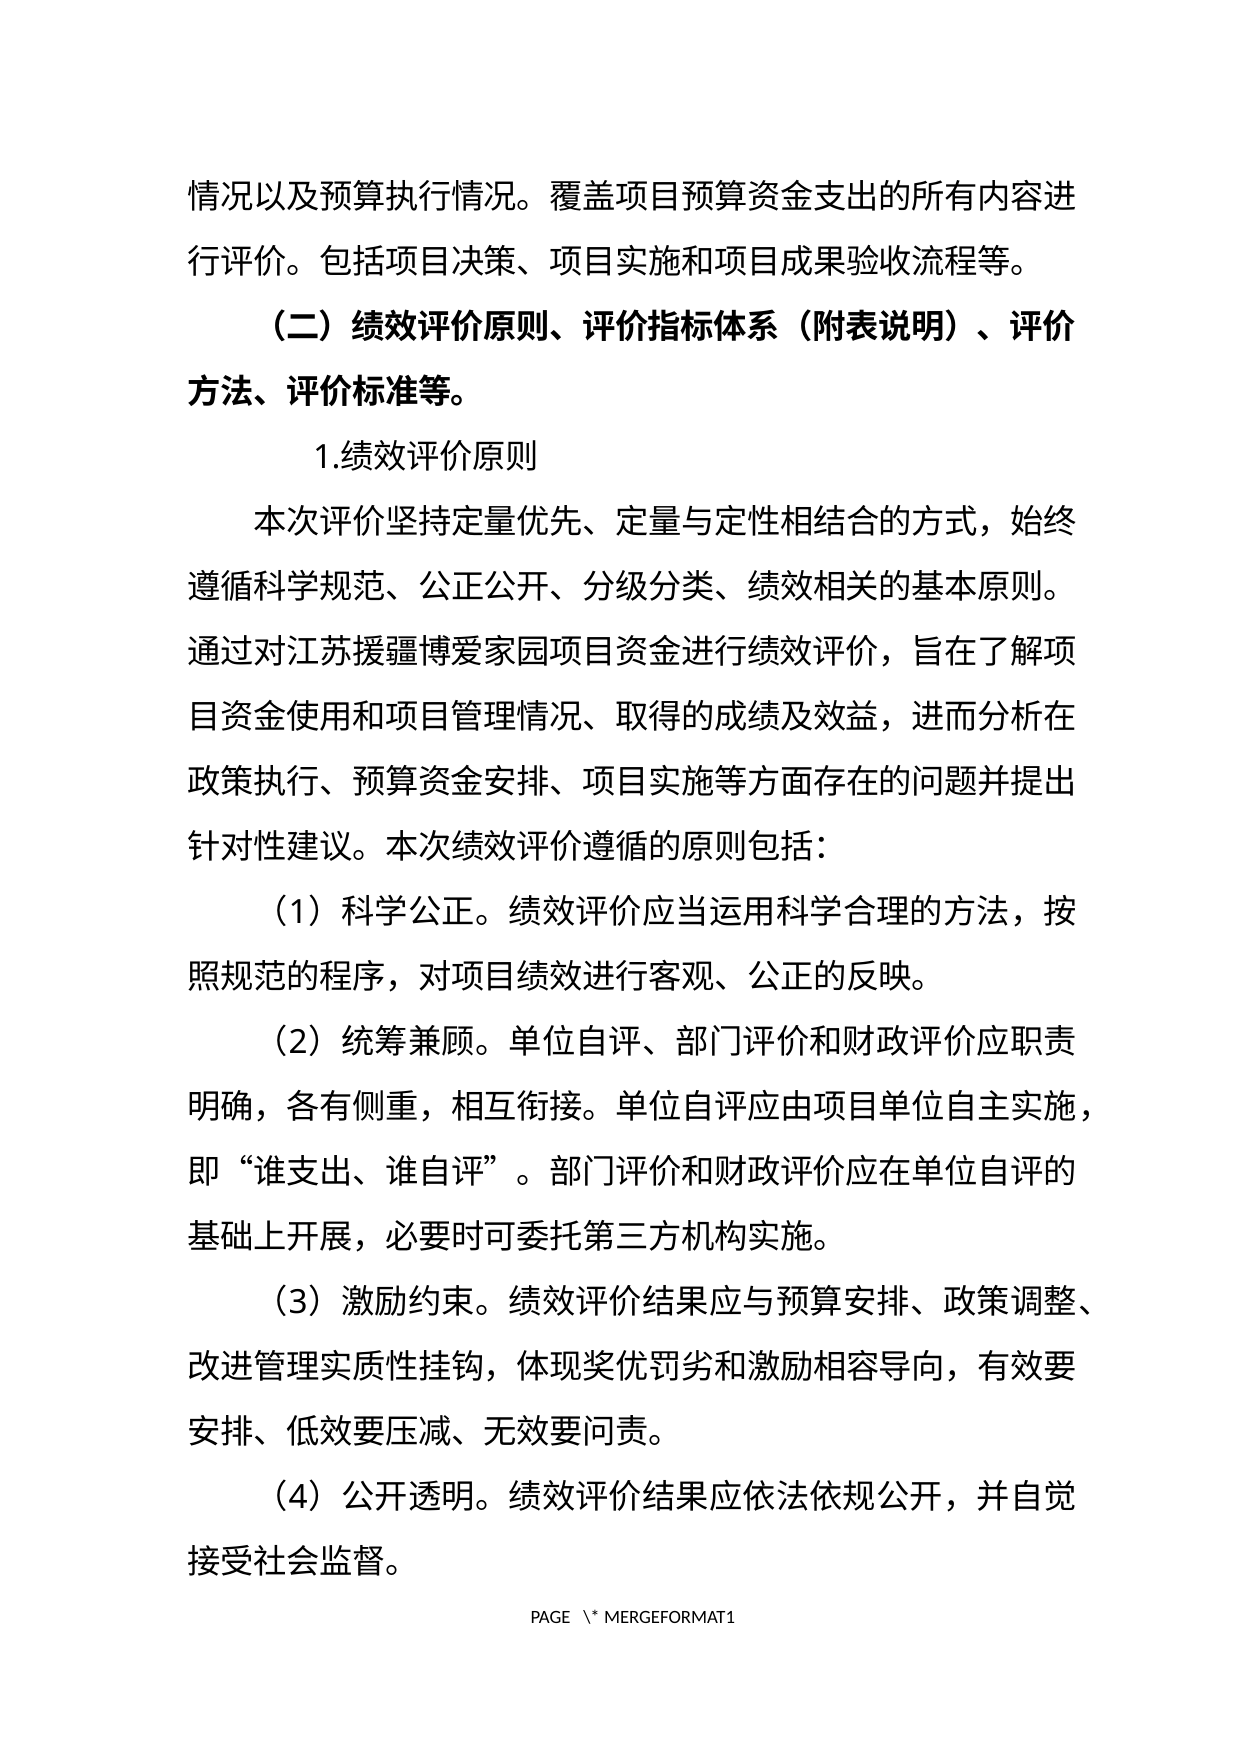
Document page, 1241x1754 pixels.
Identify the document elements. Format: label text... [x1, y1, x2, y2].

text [187, 422, 1078, 1592]
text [187, 162, 1078, 292]
text （二）绩效评价原则、评价指标体系（附表说明）、评价方法、评价标准等。 [187, 292, 1078, 422]
